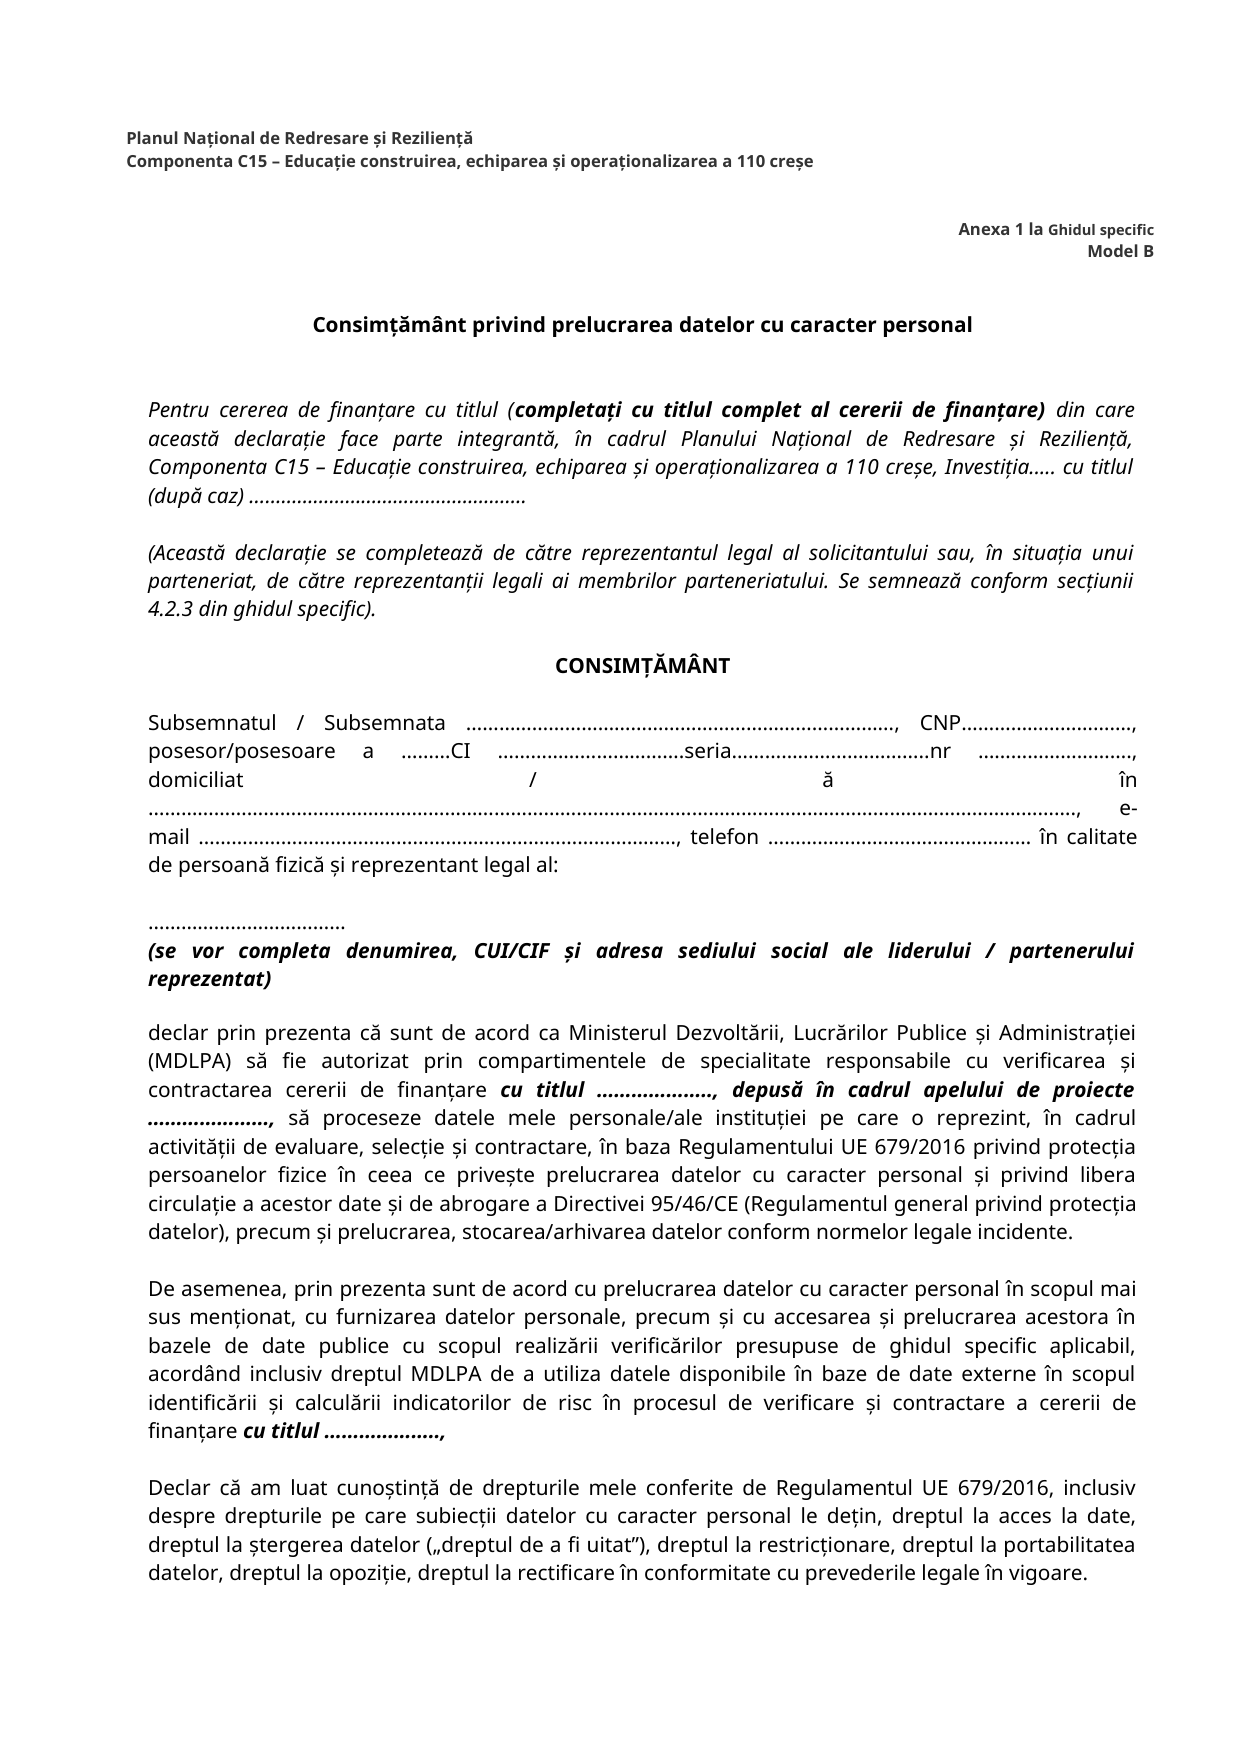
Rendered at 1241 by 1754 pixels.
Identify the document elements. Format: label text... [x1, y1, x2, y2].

text CONSIMŢĂMÂNT [148, 651, 1138, 680]
text Consimțământ privind prelucrarea datelor cu caracter personal [148, 310, 1138, 338]
text ……………………………… [148, 907, 1138, 936]
text (se vor completa denumirea, CUI/CIF și adresa sediului social ale liderului / partenerului reprezentat) [148, 936, 1138, 993]
text Declar că am luat cunoștință de drepturile mele conferite de Regulamentul UE 679/2016, inclusiv despre drepturile pe care subiecții datelor cu caracter personal le dețin, dreptul la acces la date, dreptul la ștergerea datelor („dreptul de a fi uitat”), dreptul la restricționare, dreptul la portabilitatea datelor, dreptul la opoziție, dreptul la rectificare în conformitate cu prevederile legale în vigoare. [148, 1473, 1138, 1587]
text De asemenea, prin prezenta sunt de acord cu prelucrarea datelor cu caracter personal în scopul mai sus menționat, cu furnizarea datelor personale, precum și cu accesarea și prelucrarea acestora în bazele de date publice cu scopul realizării verificărilor presupuse de ghidul specific aplicabil, acordând inclusiv dreptul MDLPA de a utiliza datele disponibile în baze de date externe în scopul identificării și calculării indicatorilor de risc în procesul de verificare și contractare a cererii de finanțare cu titlul ……………….., [148, 1274, 1138, 1444]
text Pentru cererea de finanțare cu titlul (completați cu titlul complet al cererii de finanțare) din care această declarație face parte integrantă, în cadrul Planului Național de Redresare și Reziliență, Componenta C15 – Educație construirea, echiparea și operaționalizarea a 110 creșe, Investiția..... cu titlul (după caz) ……………………………………………. [148, 395, 1138, 509]
text (Această declarație se completează de către reprezentantul legal al solicitantului sau, în situația unui parteneriat, de către reprezentanții legali ai membrilor parteneriatului. Se semnează conform secțiunii 4.2.3 din ghidul specific). [148, 538, 1138, 623]
text Subsemnatul / Subsemnata ……………………………………………………………………, CNP…………………………., posesor/posesoare a ………CI …………………………….seria………………….…………..nr ………………………., domiciliat / ă în ……………………………………………………………………………………………………………………………………………………., e-mail ……………………………………………………………………………, telefon ………………………………………… în calitate de persoană fizică și reprezentant legal al: [148, 708, 1138, 879]
text declar prin prezenta că sunt de acord ca Ministerul Dezvoltării, Lucrărilor Publice și Administrației (MDLPA) să fie autorizat prin compartimentele de specialitate responsabile cu verificarea și contractarea cererii de finanțare cu titlul ……………….., depusă în cadrul apelului de proiecte …………………, să proceseze datele mele personale/ale instituției pe care o reprezint, în cadrul activității de evaluare, selecție și contractare, în baza Regulamentului UE 679/2016 privind protecția persoanelor fizice în ceea ce privește prelucrarea datelor cu caracter personal și privind libera circulație a acestor date și de abrogare a Directivei 95/46/CE (Regulamentul general privind protecția datelor), precum și prelucrarea, stocarea/arhivarea datelor conform normelor legale incidente. [148, 1018, 1138, 1246]
